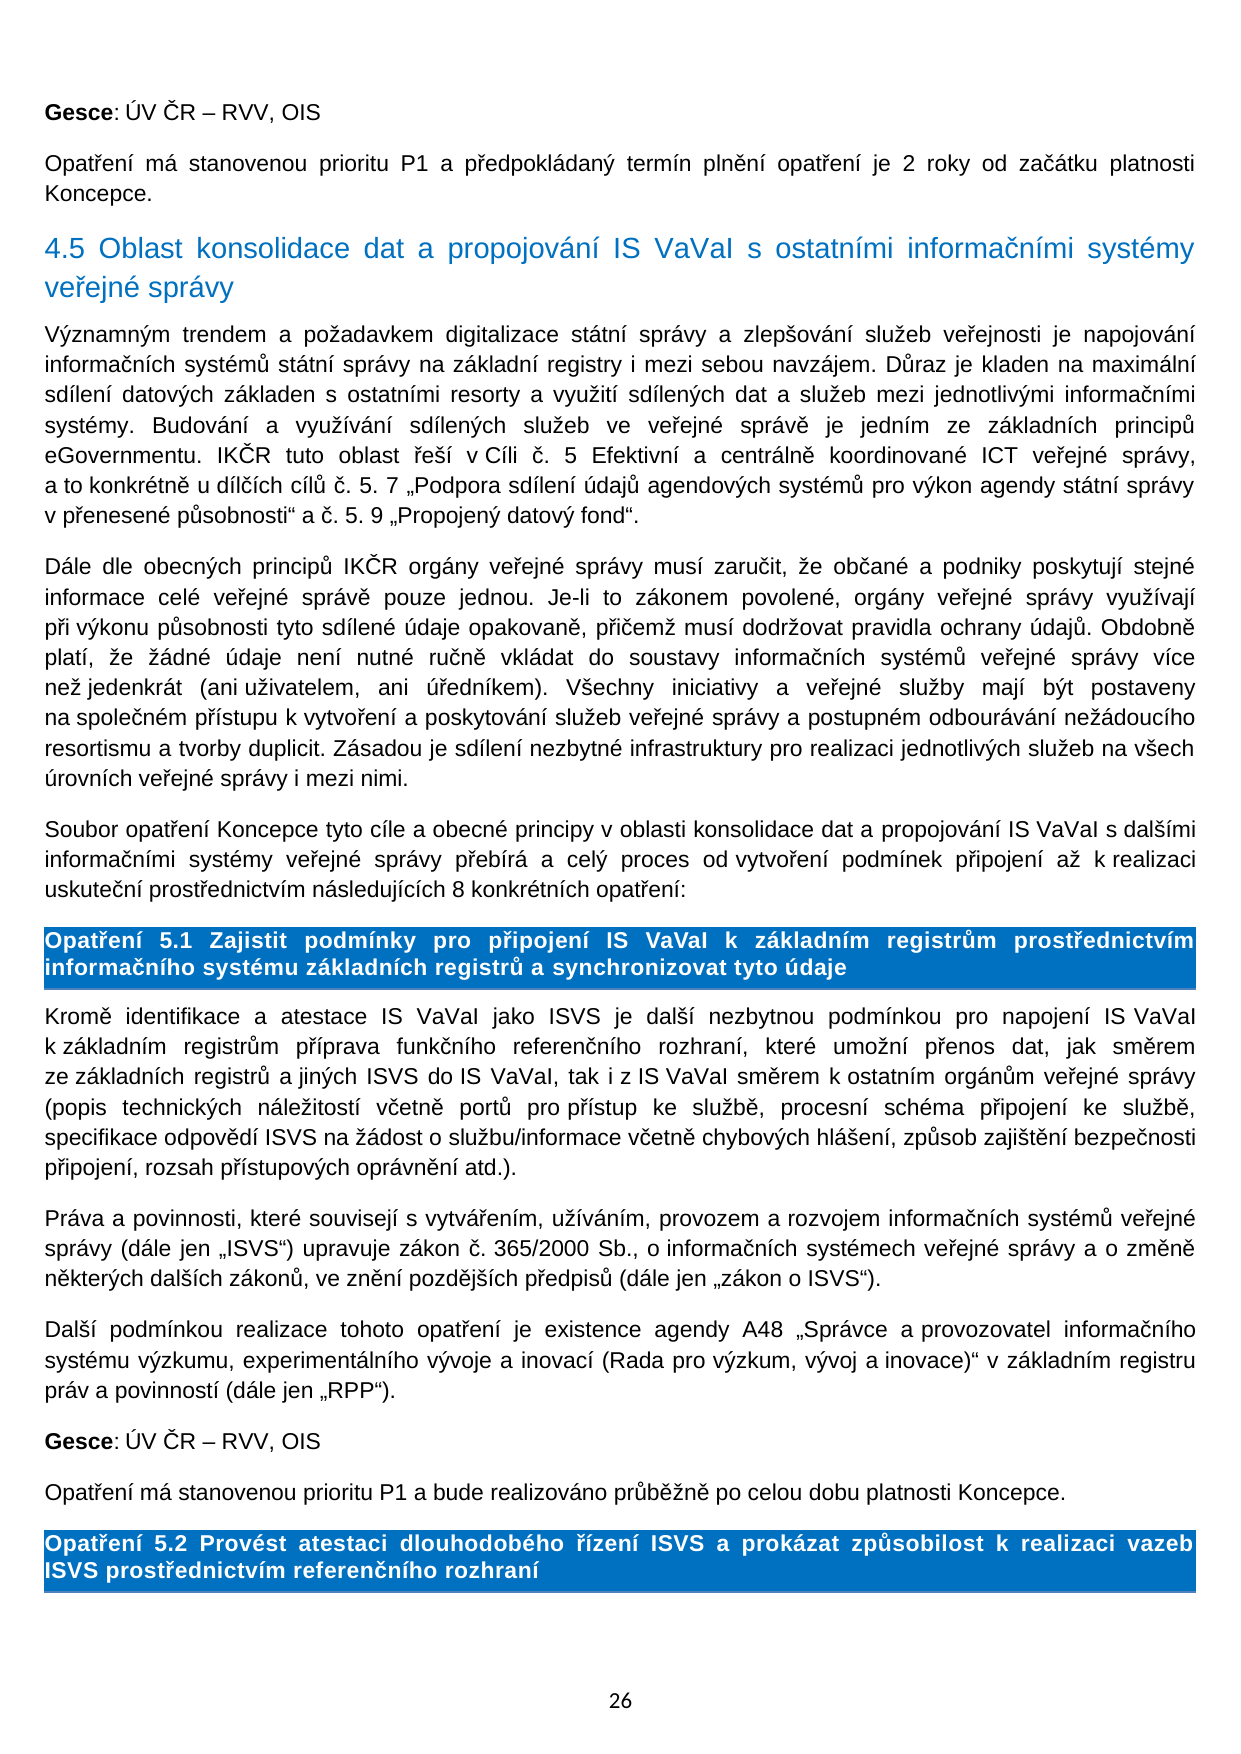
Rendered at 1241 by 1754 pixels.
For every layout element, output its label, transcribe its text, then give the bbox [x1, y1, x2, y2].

text Opatření má stanovenou prioritu P1 a bude realizováno průběžně po celou dobu platnosti Koncepce. [44, 1479, 1196, 1506]
text Soubor opatření Koncepce tyto cíle a obecné principy v oblasti konsolidace dat a propojování IS VaVaI s dalšími informačními systémy veřejné správy přebírá a celý proces od vytvoření podmínek připojení až k realizaci uskuteční prostřednictvím následujících 8 konkrétních opatření: [44, 816, 1196, 903]
text Významným trendem a požadavkem digitalizace státní správy a zlepšování služeb veřejnosti je napojování informačních systémů státní správy na základní registry i mezi sebou navzájem. Důraz je kladen na maximální sdílení datových základen s ostatními resorty a využití sdílených dat a služeb mezi jednotlivými informačními systémy. Budování a využívání sdílených služeb ve veřejné správě je jedním ze základních principů eGovernmentu. IKČR tuto oblast řeší v Cíli č. 5 Efektivní a centrálně koordinované ICT veřejné správy, a to konkrétně u dílčích cílů č. 5. 7 „Podpora sdílení údajů agendových systémů pro výkon agendy státní správy v přenesené působnosti“ a č. 5. 9 „Propojený datový fond“. [44, 321, 1196, 529]
text Dále dle obecných principů IKČR orgány veřejné správy musí zaručit, že občané a podniky poskytují stejné informace celé veřejné správě pouze jednou. Je-li to zákonem povolené, orgány veřejné správy využívají při výkonu působnosti tyto sdílené údaje opakovaně, přičemž musí dodržovat pravidla ochrany údajů. Obdobně platí, že žádné údaje není nutné ručně vkládat do soustavy informačních systémů veřejné správy více než jedenkrát (ani uživatelem, ani úředníkem). Všechny iniciativy a veřejné služby mají být postaveny na společném přístupu k vytvoření a poskytování služeb veřejné správy a postupném odbourávání nežádoucího resortismu a tvorby duplicit. Zásadou je sdílení nezbytné infrastruktury pro realizaci jednotlivých služeb na všech úrovních veřejné správy i mezi nimi. [44, 553, 1196, 791]
text Gesce: ÚV ČR – RVV, OIS [44, 1428, 1196, 1454]
text Kromě identifikace a atestace IS VaVaI jako ISVS je další nezbytnou podmínkou pro napojení IS VaVaI k základním registrům příprava funkčního referenčního rozhraní, které umožní přenos dat, jak směrem ze základních registrů a jiných ISVS do IS VaVaI, tak i z IS VaVaI směrem k ostatním orgánům veřejné správy (popis technických náležitostí včetně portů pro přístup ke službě, procesní schéma připojení ke službě, specifikace odpovědí ISVS na žádost o službu/informace včetně chybových hlášení, způsob zajištění bezpečnosti připojení, rozsah přístupových oprávnění atd.). [44, 1003, 1196, 1180]
text Gesce: ÚV ČR – RVV, OIS [44, 99, 1196, 125]
text Další podmínkou realizace tohoto opatření je existence agendy A48 „Správce a provozovatel informačního systému výzkumu, experimentálního vývoje a inovací (Rada pro výzkum, vývoj a inovace)“ v základním registru práv a povinností (dále jen „RPP“). [44, 1316, 1196, 1403]
title Opatření 5.2 Provést atestaci dlouhodobého řízení ISVS a prokázat způsobilost k realizaci vazeb ISVS prostřednictvím referenčního rozhraní [44, 1530, 1196, 1591]
text Opatření má stanovenou prioritu P1 a předpokládaný termín plnění opatření je 2 roky od začátku platnosti Koncepce. [44, 150, 1196, 207]
subtitle 4.5 Oblast konsolidace dat a propojování IS VaVaI s ostatními informačními systémy veřejné správy [44, 231, 1196, 303]
text Práva a povinnosti, které souvisejí s vytvářením, užíváním, provozem a rozvojem informačních systémů veřejné správy (dále jen „ISVS“) upravuje zákon č. 365/2000 Sb., o informačních systémech veřejné správy a o změně některých dalších zákonů, ve znění pozdějších předpisů (dále jen „zákon o ISVS“). [44, 1205, 1196, 1292]
title Opatření 5.1 Zajistit podmínky pro připojení IS VaVaI k základním registrům prostřednictvím informačního systému základních registrů a synchronizovat tyto údaje [44, 927, 1196, 988]
